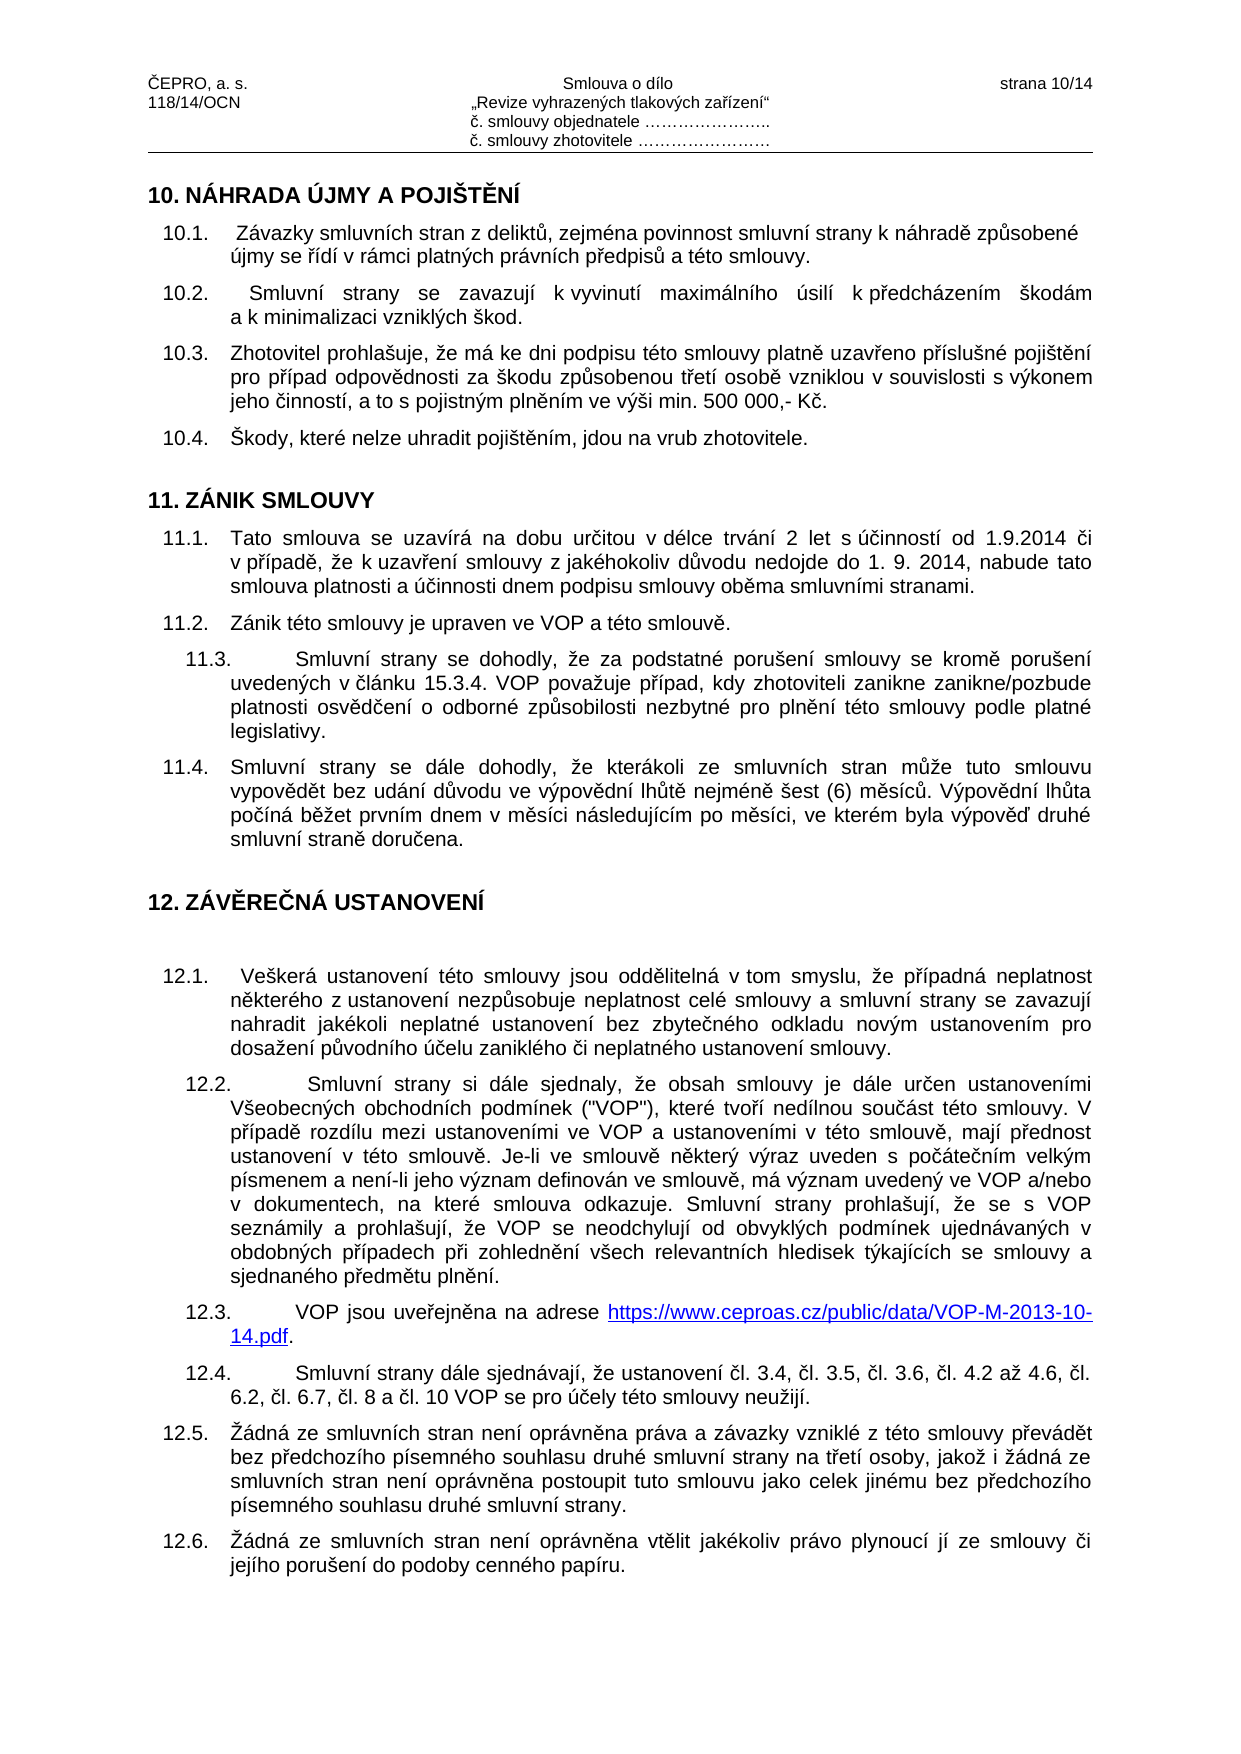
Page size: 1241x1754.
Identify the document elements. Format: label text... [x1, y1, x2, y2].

text Zánik této smlouvy je upraven ve VOP a této smlouvě. [162, 610, 1093, 634]
text Smluvní strany se dohodly, že za podstatné porušení smlouvy se kromě porušení uvedených v článku 15.3.4. VOP považuje případ, kdy zhotoviteli zanikne zanikne/pozbude platnosti osvědčení o odborné způsobilosti nezbytné pro plnění této smlouvy podle platné legislativy. [185, 647, 1093, 743]
text Smluvní strany dále sjednávají, že ustanovení čl. 3.4, čl. 3.5, čl. 3.6, čl. 4.2 až 4.6, čl. 6.2, čl. 6.7, čl. 8 a čl. 10 VOP se pro účely této smlouvy neužijí. [185, 1361, 1093, 1408]
text Veškerá ustanovení této smlouvy jsou oddělitelná v tom smyslu, že případná neplatnost některého z ustanovení nezpůsobuje neplatnost celé smlouvy a smluvní strany se zavazují nahradit jakékoli neplatné ustanovení bez zbytečného odkladu novým ustanovením pro dosažení původního účelu zaniklého či neplatného ustanovení smlouvy. [162, 964, 1093, 1059]
subtitle ZÁNIK SMLOUVY [148, 487, 1093, 513]
text Závazky smluvních stran z deliktů, zejména povinnost smluvní strany k náhradě způsobené újmy se řídí v rámci platných právních předpisů a této smlouvy. [162, 220, 1093, 268]
text Tato smlouva se uzavírá na dobu určitou v délce trvání 2 let s účinností od 1.9.2014 či v případě, že k uzavření smlouvy z jakéhokoliv důvodu nedojde do 1. 9. 2014, nabude tato smlouva platnosti a účinnosti dnem podpisu smlouvy oběma smluvními stranami. [162, 526, 1093, 598]
text Škody, které nelze uhradit pojištěním, jdou na vrub zhotovitele. [162, 426, 1093, 449]
text Smluvní strany si dále sjednaly, že obsah smlouvy je dále určen ustanoveními Všeobecných obchodních podmínek ("VOP"), které tvoří nedílnou součást této smlouvy. V případě rozdílu mezi ustanoveními ve VOP a ustanoveními v této smlouvě, mají přednost ustanovení v této smlouvě. Je-li ve smlouvě některý výraz uveden s počátečním velkým písmenem a není-li jeho význam definován ve smlouvě, má význam uvedený ve VOP a/nebo v dokumentech, na které smlouva odkazuje. Smluvní strany prohlašují, že se s VOP seznámily a prohlašují, že VOP se neodchylují od obvyklých podmínek ujednávaných v obdobných případech při zohlednění všech relevantních hledisek týkajících se smlouvy a sjednaného předmětu plnění. [185, 1072, 1093, 1288]
subtitle NÁHRADA ÚJMY A POJIŠTĚNÍ [148, 182, 1093, 208]
text VOP jsou uveřejněna na adrese https://www.ceproas.cz/public/data/VOP-M-2013-10-14.pdf. [185, 1300, 1093, 1348]
text Žádná ze smluvních stran není oprávněna vtělit jakékoliv právo plynoucí jí ze smlouvy či jejího porušení do podoby cenného papíru. [162, 1529, 1093, 1577]
text Žádná ze smluvních stran není oprávněna práva a závazky vzniklé z této smlouvy převádět bez předchozího písemného souhlasu druhé smluvní strany na třetí osoby, jakož i žádná ze smluvních stran není oprávněna postoupit tuto smlouvu jako celek jinému bez předchozího písemného souhlasu druhé smluvní strany. [162, 1421, 1093, 1517]
subtitle ZÁVĚREČNÁ USTANOVENÍ [148, 888, 1093, 915]
text Smluvní strany se dále dohodly, že kterákoli ze smluvních stran může tuto smlouvu vypovědět bez udání důvodu ve výpovědní lhůtě nejméně šest (6) měsíců. Výpovědní lhůta počíná běžet prvním dnem v měsíci následujícím po měsíci, ve kterém byla výpověď druhé smluvní straně doručena. [162, 755, 1093, 851]
text Zhotovitel prohlašuje, že má ke dni podpisu této smlouvy platně uzavřeno příslušné pojištění pro případ odpovědnosti za škodu způsobenou třetí osobě vzniklou v souvislosti s výkonem jeho činností, a to s pojistným plněním ve výši min. 500 000,- Kč. [162, 341, 1093, 413]
text Smluvní strany se zavazují k vyvinutí maximálního úsilí k předcházením škodám a k minimalizaci vzniklých škod. [162, 281, 1093, 329]
